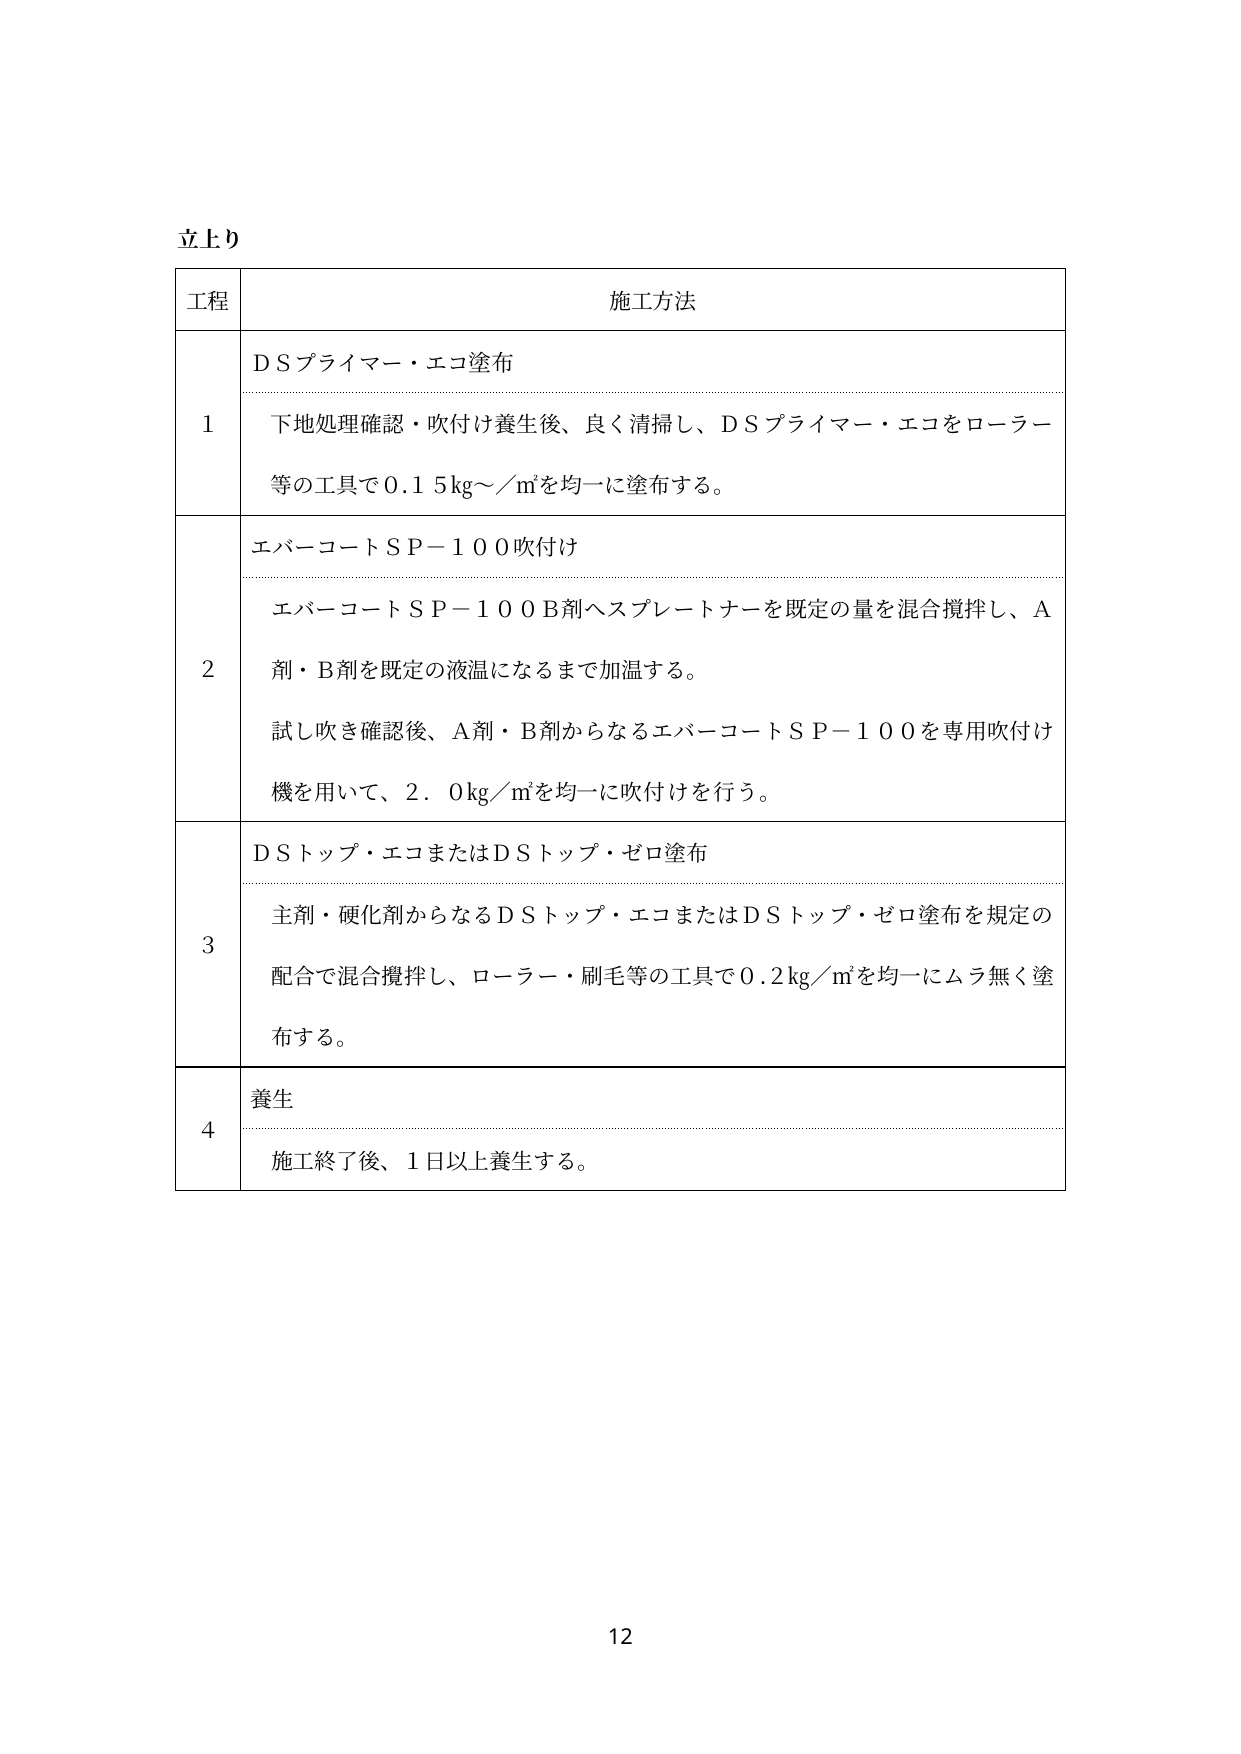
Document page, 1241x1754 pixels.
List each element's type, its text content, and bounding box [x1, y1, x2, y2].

table_cell １ [176, 331, 240, 515]
table_cell 主剤・硬化剤からなるＤＳトップ・エコまたはＤＳトップ・ゼロ塗布を規定の配合で混合攪拌し、ローラー・刷毛等の工具で０.２㎏／㎡を均一にムラ無く塗布する。 [241, 883, 1065, 1066]
table_cell エバーコートＳＰ－１００Ｂ剤へスプレートナーを既定の量を混合撹拌し、Ａ剤・Ｂ剤を既定の液温になるまで加温する。 試し吹き確認後、Ａ剤・Ｂ剤からなるエバーコートＳＰ－１００を専用吹付け機を用いて、２．０㎏／㎡を均一に吹付けを行う。 [241, 577, 1065, 821]
table_cell ＤＳプライマー・エコ塗布 [241, 331, 1065, 392]
table_header 施工方法 [241, 269, 1065, 330]
table_cell 施工終了後、１日以上養生する。 [241, 1128, 1065, 1190]
table_cell エバーコートＳＰ－１００吹付け [241, 516, 1065, 577]
table_cell ４ [176, 1068, 240, 1190]
table_header 工程 [176, 269, 240, 330]
table_cell ２ [176, 516, 240, 821]
table_cell 養生 [241, 1068, 1065, 1128]
table_cell ＤＳトップ・エコまたはＤＳトップ・ゼロ塗布 [241, 822, 1065, 883]
table_cell ３ [176, 822, 240, 1066]
table_cell 下地処理確認・吹付け養生後、良く清掃し、ＤＳプライマー・エコをローラー等の工具で０.１５㎏～／㎡を均一に塗布する。 [241, 392, 1065, 515]
text 立上り [177, 207, 1063, 268]
